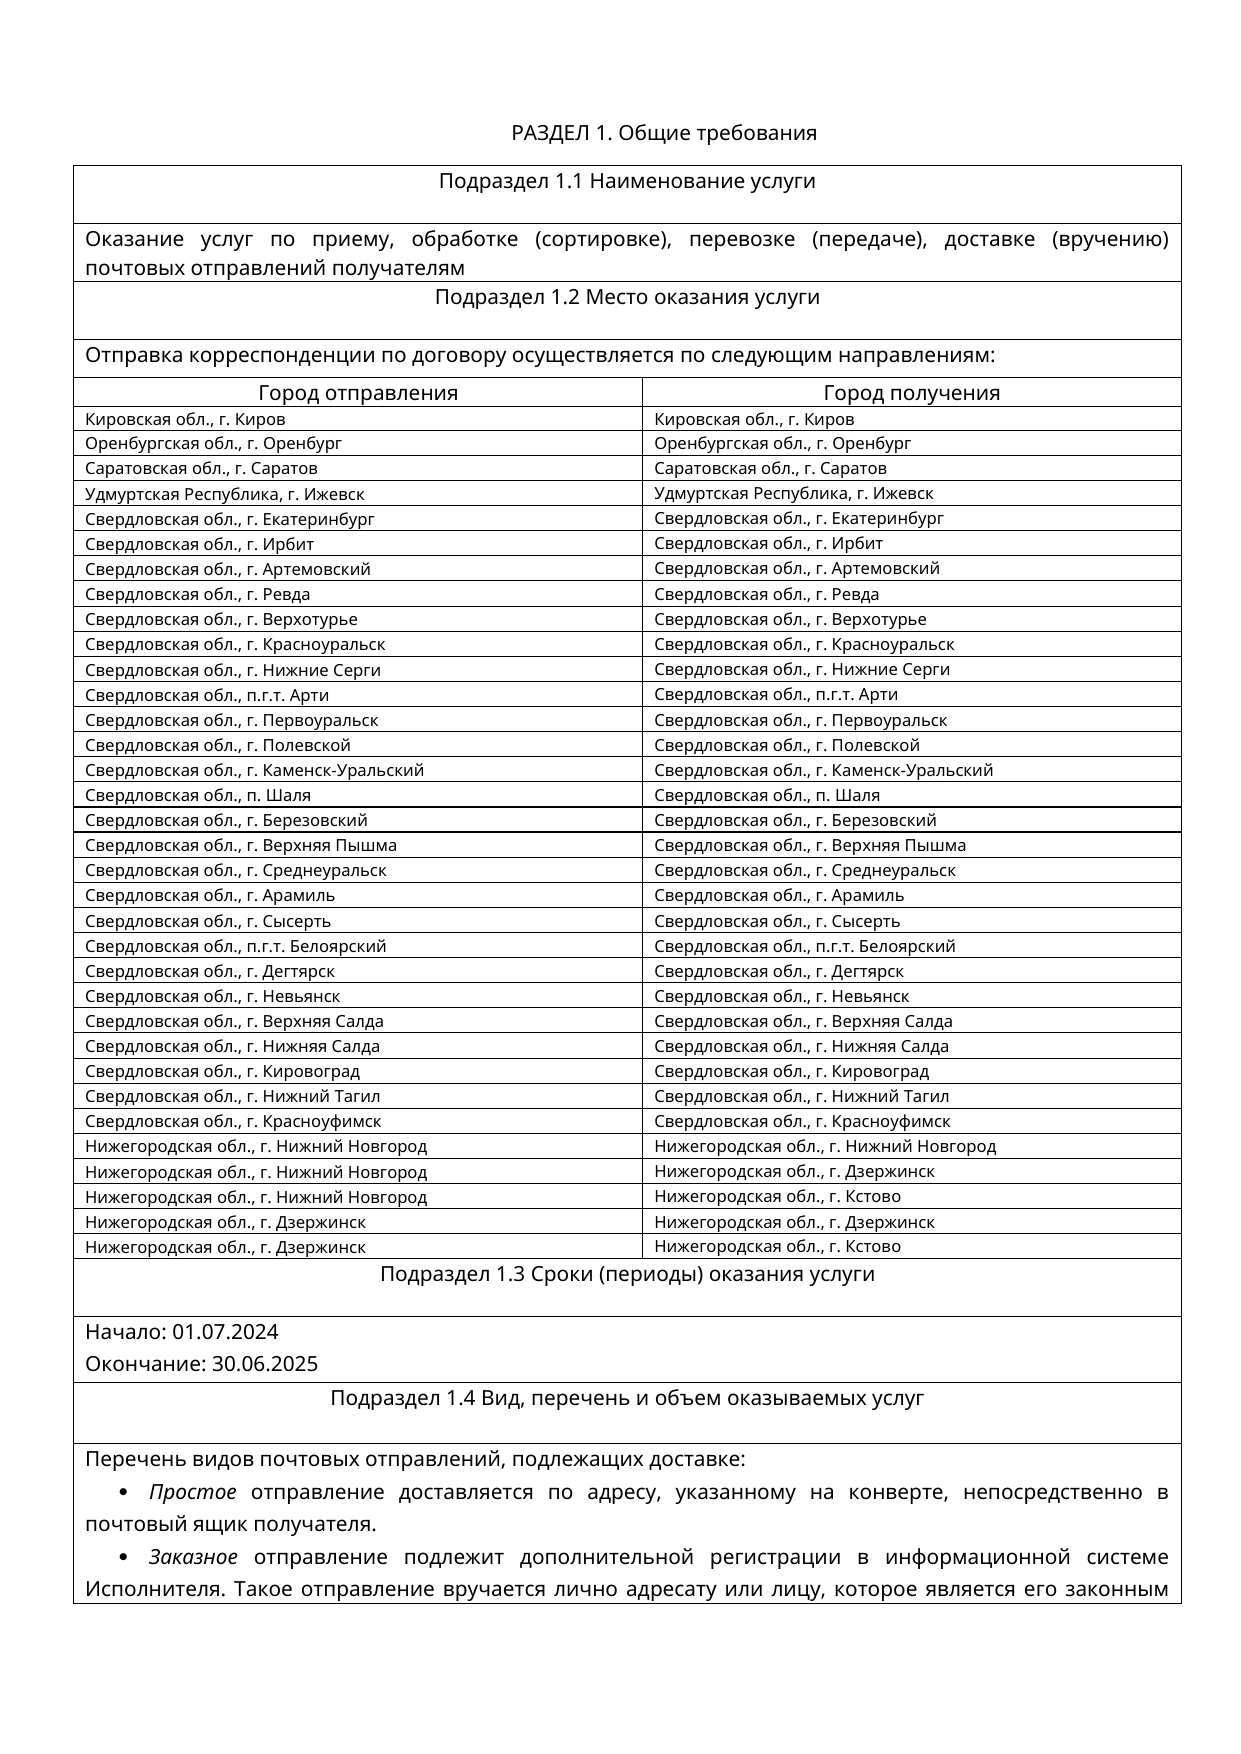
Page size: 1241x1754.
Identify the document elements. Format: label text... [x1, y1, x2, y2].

table_cell Свердловская обл., г. Среднеуральск [74, 858, 642, 882]
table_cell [74, 1444, 1181, 1603]
table_cell Свердловская обл., г. Красноуральск [643, 632, 1181, 656]
table_cell Отправка корреспонденции по договору осуществляется по следующим направлениям: [74, 340, 1181, 377]
table_cell Свердловская обл., г. Верхняя Салда [643, 1008, 1181, 1032]
table_cell Свердловская обл., г. Нижняя Салда [643, 1033, 1181, 1057]
table_cell Город отправления [74, 378, 642, 406]
table_cell Начало: 01.07.2024 Окончание: 30.06.2025 [74, 1317, 1181, 1382]
table_cell Город получения [643, 378, 1181, 406]
table_cell Свердловская обл., г. Сысерть [643, 908, 1181, 932]
table_cell Свердловская обл., п.г.т. Белоярский [643, 933, 1181, 957]
table_cell Свердловская обл., г. Верхотурье [643, 607, 1181, 631]
table_cell Оренбургская обл., г. Оренбург [74, 431, 642, 455]
table_cell Свердловская обл., г. Березовский [643, 808, 1181, 831]
table_cell Свердловская обл., г. Ревда [74, 581, 642, 606]
table_cell Оказание услуг по приему, обработке (сортировке), перевозке (передаче), доставке (вручению) почтовых отправлений получателям [74, 224, 1181, 281]
table_cell Нижегородская обл., г. Дзержинск [74, 1234, 642, 1258]
table_cell Саратовская обл., г. Саратов [643, 456, 1181, 480]
table_cell Свердловская обл., г. Первоуральск [74, 707, 642, 731]
table_cell Нижегородская обл., г. Кстово [643, 1184, 1181, 1208]
table_cell Свердловская обл., г. Сысерть [74, 908, 642, 932]
table_cell Свердловская обл., п. Шаля [74, 782, 642, 806]
table_cell Свердловская обл., г. Ирбит [74, 531, 642, 555]
table_cell Свердловская обл., г. Березовский [74, 808, 642, 831]
table_cell Свердловская обл., г. Артемовский [74, 556, 642, 580]
table_cell Свердловская обл., г. Среднеуральск [643, 858, 1181, 882]
table_cell Свердловская обл., г. Нижний Тагил [643, 1084, 1181, 1108]
table_cell Нижегородская обл., г. Дзержинск [74, 1209, 642, 1233]
table_cell Свердловская обл., г. Кировоград [74, 1059, 642, 1082]
table_cell Свердловская обл., г. Верхняя Салда [74, 1008, 642, 1032]
table_cell Нижегородская обл., г. Дзержинск [643, 1159, 1181, 1183]
table_cell Саратовская обл., г. Саратов [74, 456, 642, 480]
table_cell Свердловская обл., г. Екатеринбург [74, 506, 642, 530]
table_cell Свердловская обл., г. Верхняя Пышма [74, 833, 642, 857]
table_cell Свердловская обл., г. Верхотурье [74, 607, 642, 631]
table_cell Свердловская обл., г. Каменск-Уральский [74, 757, 642, 781]
table_cell Свердловская обл., г. Невьянск [643, 983, 1181, 1007]
table_cell Свердловская обл., г. Артемовский [643, 556, 1181, 580]
table_cell Кировская обл., г. Киров [74, 407, 642, 430]
table_cell Подраздел 1.2 Место оказания услуги [74, 282, 1181, 339]
table_cell Нижегородская обл., г. Нижний Новгород [74, 1159, 642, 1183]
text РАЗДЕЛ 1. Общие требования [177, 118, 1152, 147]
table_cell Нижегородская обл., г. Нижний Новгород [643, 1134, 1181, 1158]
table_cell Кировская обл., г. Киров [643, 407, 1181, 430]
table_cell Оренбургская обл., г. Оренбург [643, 431, 1181, 455]
table_cell Подраздел 1.3 Сроки (периоды) оказания услуги [74, 1259, 1181, 1316]
table_cell Свердловская обл., п.г.т. Арти [643, 682, 1181, 706]
table_cell Свердловская обл., г. Арамиль [74, 883, 642, 907]
table_cell Свердловская обл., г. Екатеринбург [643, 506, 1181, 530]
table_cell Свердловская обл., г. Полевской [643, 732, 1181, 756]
table_cell Свердловская обл., г. Нижние Серги [643, 657, 1181, 681]
table_header Подраздел 1.1 Наименование услуги [74, 166, 1181, 223]
table_cell Свердловская обл., г. Кировоград [643, 1059, 1181, 1082]
table_cell Нижегородская обл., г. Кстово [643, 1234, 1181, 1258]
table_cell Удмуртская Республика, г. Ижевск [74, 481, 642, 505]
table_cell Удмуртская Республика, г. Ижевск [643, 481, 1181, 505]
table_cell Нижегородская обл., г. Нижний Новгород [74, 1184, 642, 1208]
table_cell Нижегородская обл., г. Дзержинск [643, 1209, 1181, 1233]
table_cell Свердловская обл., г. Арамиль [643, 883, 1181, 907]
table_cell Свердловская обл., п. Шаля [643, 782, 1181, 806]
table_cell Свердловская обл., п.г.т. Белоярский [74, 933, 642, 957]
table_cell Свердловская обл., г. Нижние Серги [74, 657, 642, 681]
table_cell Свердловская обл., г. Дегтярск [643, 958, 1181, 982]
table_cell Свердловская обл., г. Нижняя Салда [74, 1033, 642, 1057]
table_cell Свердловская обл., г. Дегтярск [74, 958, 642, 982]
table_cell Свердловская обл., г. Первоуральск [643, 707, 1181, 731]
table_cell Подраздел 1.4 Вид, перечень и объем оказываемых услуг [74, 1383, 1181, 1443]
table_cell Свердловская обл., г. Красноуфимск [74, 1109, 642, 1133]
table_cell Свердловская обл., г. Красноуральск [74, 632, 642, 656]
table_cell Свердловская обл., п.г.т. Арти [74, 682, 642, 706]
table_cell Свердловская обл., г. Каменск-Уральский [643, 757, 1181, 781]
table_cell Нижегородская обл., г. Нижний Новгород [74, 1134, 642, 1158]
table_cell Свердловская обл., г. Ревда [643, 581, 1181, 606]
table_cell Свердловская обл., г. Невьянск [74, 983, 642, 1007]
table_cell Свердловская обл., г. Полевской [74, 732, 642, 756]
table_cell Свердловская обл., г. Красноуфимск [643, 1109, 1181, 1133]
table_cell Свердловская обл., г. Ирбит [643, 531, 1181, 555]
table_cell Свердловская обл., г. Нижний Тагил [74, 1084, 642, 1108]
table_cell Свердловская обл., г. Верхняя Пышма [643, 833, 1181, 857]
